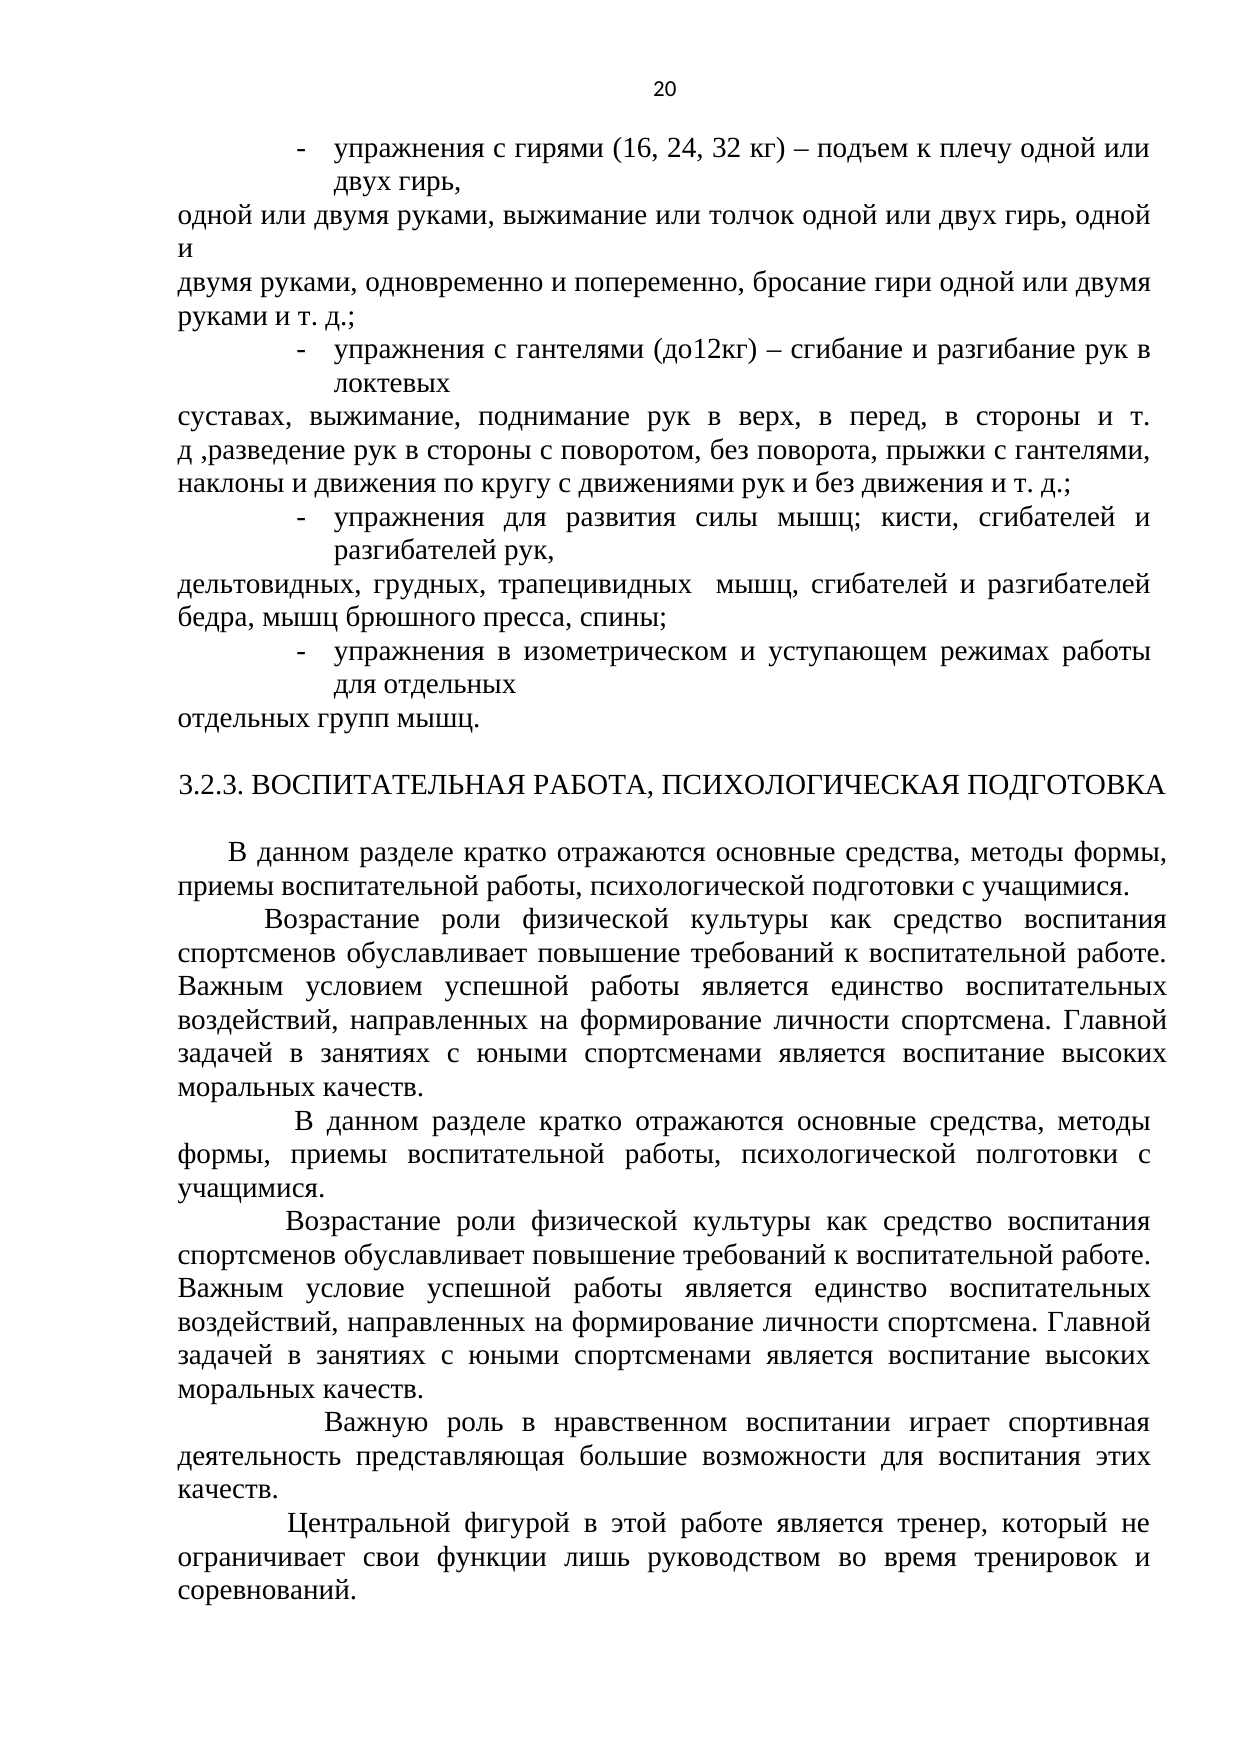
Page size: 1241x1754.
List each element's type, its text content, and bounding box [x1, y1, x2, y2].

text 3.2.3. Воспитательная работа, психологическая подготовка [177, 767, 1168, 801]
text Центральной фигурой в этой работе является тренер, который не ограничивает свои функции лишь руководством во время тренировок и соревнований. [177, 1505, 1152, 1606]
list упражнения в изометрическом и уступающем режимах работы для отдельных [296, 633, 1152, 700]
text Важную роль в нравственном воспитании играет спортивная деятельность представляющая большие возможности для воспитания этих качеств. [177, 1404, 1152, 1505]
text Возрастание роли физической культуры как средство воспитания спортсменов обуславливает повышение требований к воспитательной работе. Важным условием успешной работы является единство воспитательных воздействий, направленных на формирование личности спортсмена. Главной задачей в занятиях с юными спортсменами является воспитание высоких моральных качеств. [102, 901, 1168, 1103]
text В данном разделе кратко отражаются основные средства, методы формы, приемы воспитательной работы, психологической полготовки с учащимися. [177, 1103, 1152, 1203]
list упражнения для развития силы мышц; кисти, сгибателей и разгибателей рук, [296, 499, 1152, 566]
text двумя руками, одновременно и попеременно, бросание гири одной или двумя руками и т. д.; [177, 264, 1152, 331]
text отдельных групп мышц. [177, 700, 1152, 734]
list упражнения с гирями (16, 24, ) – подъем к плечу одной или двух гирь, [296, 130, 1152, 197]
text дельтовидных, грудных, трапецивидных мышц, сгибателей и разгибателей бедра, мышц брюшного пресса, спины; [177, 566, 1152, 633]
text Возрастание роли физической культуры как средство воспитания спортсменов обуславливает повышение требований к воспитательной работе. Важным условие успешной работы является единство воспитательных воздействий, направленных на формирование личности спортсмена. Главной задачей в занятиях с юными спортсменами является воспитание высоких моральных качеств. [177, 1203, 1152, 1404]
list упражнения с гантелями (до12кг) – сгибание и разгибание рук в локтевых [296, 331, 1152, 398]
text суставах, выжимание, поднимание рук в верх, в перед, в стороны и т. д ,разведение рук в стороны с поворотом, без поворота, прыжки с гантелями, наклоны и движения по кругу с движениями рук и без движения и т. д.; [177, 398, 1152, 499]
text одной или двумя руками, выжимание или толчок одной или двух гирь, одной и [177, 197, 1152, 264]
text В данном разделе кратко отражаются основные средства, методы формы, приемы воспитательной работы, психологической подготовки с учащимися. [177, 834, 1168, 901]
